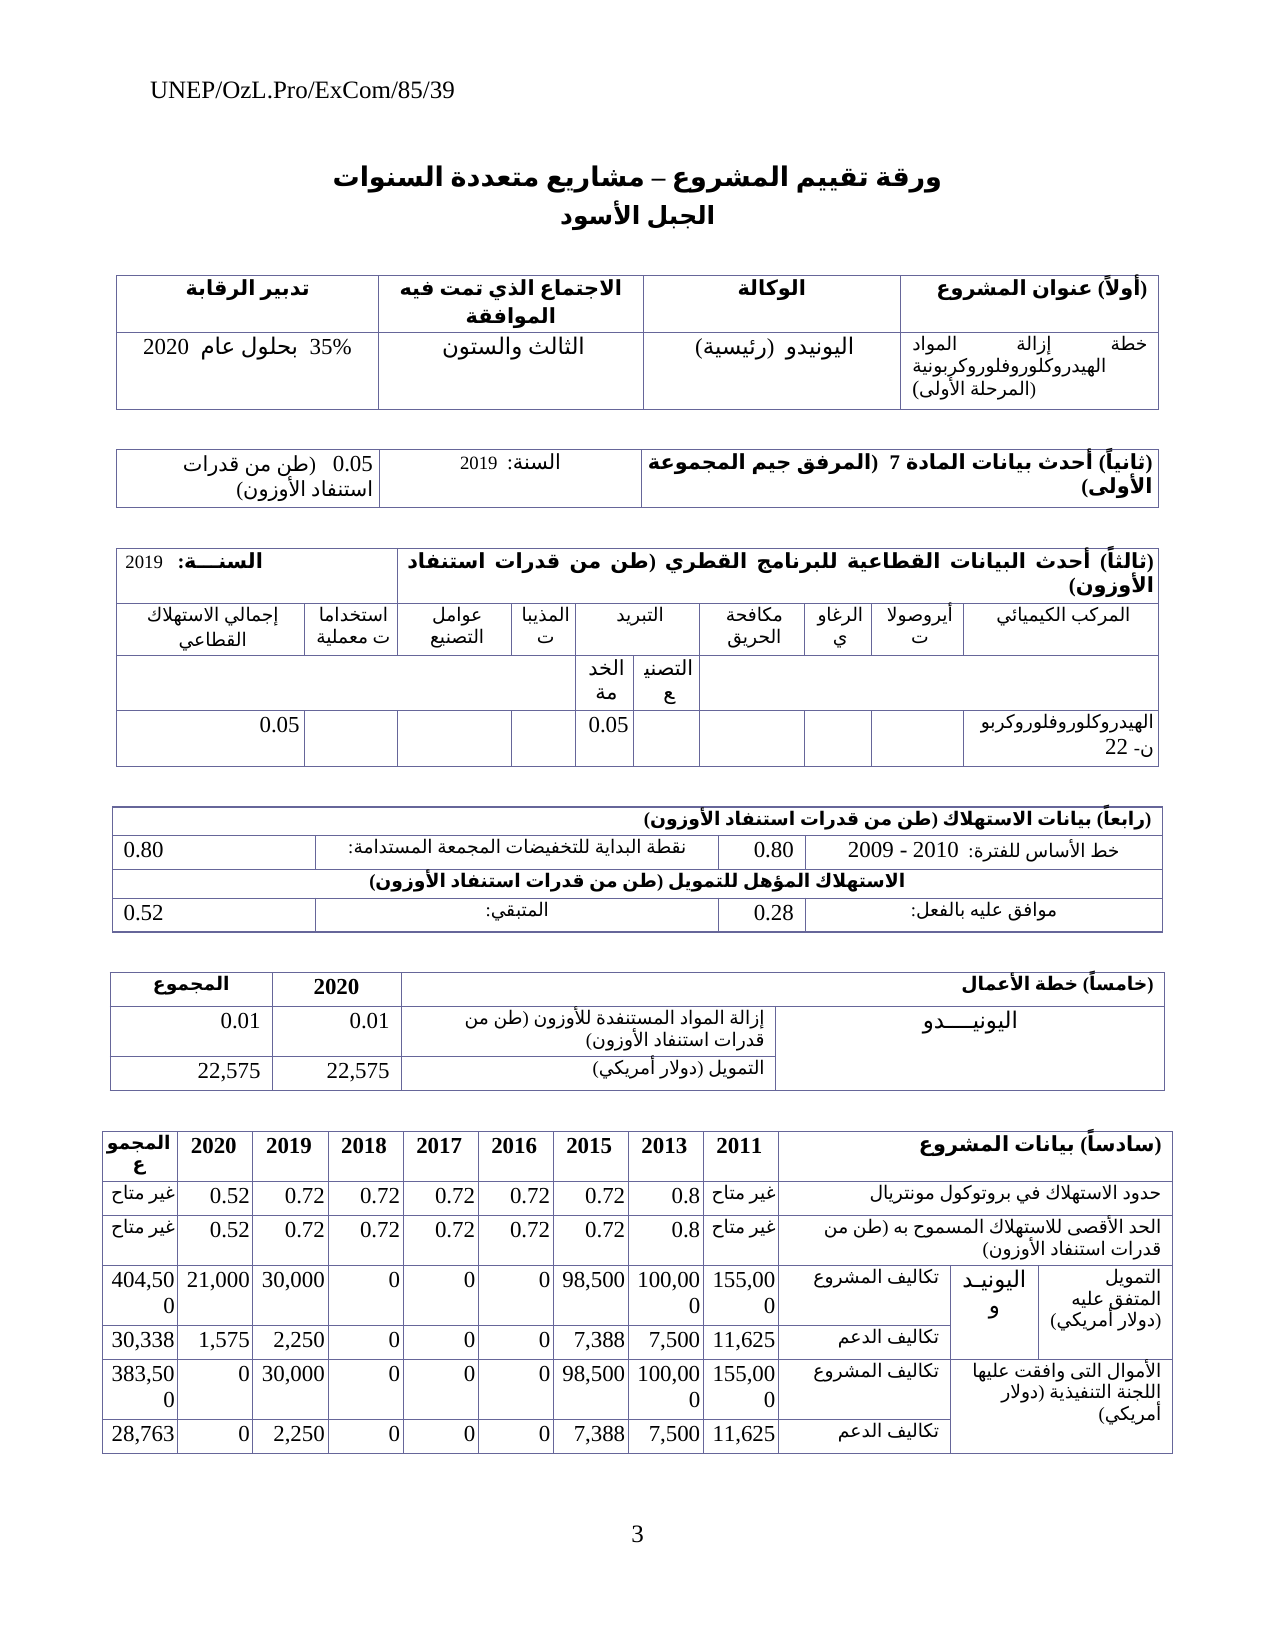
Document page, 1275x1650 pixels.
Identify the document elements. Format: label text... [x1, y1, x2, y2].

table_cell 0 [404, 1360, 478, 1419]
table_cell 22,575 [273, 1057, 401, 1090]
table_cell 0.05 [576, 711, 633, 766]
table_cell 0 [178, 1360, 252, 1419]
table_header 0.05 (طن من قدرات استنفاد الأوزون) [117, 450, 379, 507]
table_cell 0 [404, 1420, 478, 1452]
table_cell [305, 711, 397, 766]
table_cell 0 [178, 1420, 252, 1452]
table_cell 0.80 [719, 836, 805, 869]
table_cell 30,338 [103, 1326, 177, 1359]
table_cell 155,000 [704, 1360, 778, 1419]
text الجبل الأسود [150, 201, 1125, 229]
table_header (سادساً) بيانات المشروع [779, 1132, 1172, 1181]
table_cell 0.72 [404, 1182, 478, 1215]
table_cell 383,500 [103, 1360, 177, 1419]
table_header (ثانياً) أحدث بيانات المادة 7 (المرفق جيم المجموعة الأولى) [642, 450, 1158, 507]
table_cell 0 [329, 1420, 403, 1452]
table_cell 0.8 [629, 1216, 703, 1265]
table_cell 155,000 [704, 1266, 778, 1325]
table_cell الخدمة [576, 656, 633, 710]
table_cell 0 [479, 1360, 553, 1419]
table_cell 0.72 [253, 1182, 328, 1215]
table_cell [700, 656, 1158, 710]
table_cell خط الأساس للفترة: 2010 - 2009 [806, 836, 1162, 869]
table_cell 0 [329, 1266, 403, 1325]
table_cell 35% بحلول عام 2020 [117, 333, 378, 408]
table_header 2017 [404, 1132, 478, 1181]
table_cell حدود الاستهلاك في بروتوكول مونتريال [779, 1182, 1172, 1215]
table_header 2019 [253, 1132, 328, 1181]
table_cell 98,500 [554, 1266, 628, 1325]
table_header (رابعاً) بيانات الاستهلاك (طن من قدرات استنفاد الأوزون) [113, 808, 1162, 835]
table_cell التصنيع [634, 656, 699, 710]
table_cell المتبقي: [316, 899, 718, 931]
table_header المجموع [103, 1132, 177, 1181]
table_cell 0.72 [404, 1216, 478, 1265]
table_cell أيروصولات [872, 604, 963, 655]
table_cell تكاليف الدعم [779, 1326, 950, 1359]
table_header الوكالة [644, 276, 900, 332]
table_cell إزالة المواد المستنفدة للأوزون (طن من قدرات استنفاد الأوزون) [402, 1007, 775, 1056]
table_cell 30,000 [253, 1360, 328, 1419]
table_cell 0 [479, 1420, 553, 1452]
table_cell 7,388 [554, 1420, 628, 1452]
table_cell 7,500 [629, 1420, 703, 1452]
table_cell [700, 711, 804, 766]
table_cell 0.8 [629, 1182, 703, 1215]
table_cell 0 [404, 1266, 478, 1325]
table_cell 0.52 [178, 1216, 252, 1265]
table_cell التمويل (دولار أمريكي) [402, 1057, 775, 1090]
table_header (خامساً) خطة الأعمال [402, 973, 1164, 1006]
table_cell مكافحة الحريق [700, 604, 804, 655]
table_cell غير متاح [103, 1216, 177, 1265]
table_cell 28,763 [103, 1420, 177, 1452]
table_cell [872, 711, 963, 766]
table_header السنـــة: 2019 [117, 549, 397, 603]
table_cell اليونيـدو [951, 1266, 1038, 1359]
table_cell 0 [404, 1326, 478, 1359]
table_cell 22,575 [111, 1057, 272, 1090]
table_header 2016 [479, 1132, 553, 1181]
table_cell 0 [479, 1266, 553, 1325]
table_cell 100,000 [629, 1266, 703, 1325]
table_cell 404,500 [103, 1266, 177, 1325]
table_cell 0.01 [111, 1007, 272, 1056]
table_cell 0 [329, 1360, 403, 1419]
table_header (أولاً) عنوان المشروع [901, 276, 1158, 332]
table_cell [634, 711, 699, 766]
table_header تدبير الرقابة [117, 276, 378, 332]
table_cell 0.52 [178, 1182, 252, 1215]
table_cell تكاليف المشروع [779, 1266, 950, 1325]
table_cell الرغاوي [805, 604, 871, 655]
table_cell اليونيــــدو [776, 1007, 1164, 1090]
table_cell تكاليف المشروع [779, 1360, 950, 1419]
table_cell 2,250 [253, 1420, 328, 1452]
table_cell 11,625 [704, 1326, 778, 1359]
table_cell خطة إزالة المواد الهيدروكلوروفلوروكربونية (المرحلة الأولى) [901, 333, 1158, 408]
table_cell 0 [479, 1326, 553, 1359]
table_header الاجتماع الذي تمت فيه الموافقة [379, 276, 643, 332]
table_cell عوامل التصنيع [398, 604, 511, 655]
table_cell 0.28 [719, 899, 805, 931]
table_cell 0 [329, 1326, 403, 1359]
table_cell 0.01 [273, 1007, 401, 1056]
table_cell غير متاح [704, 1182, 778, 1215]
table_cell اليونيدو (رئيسية) [644, 333, 900, 408]
table_cell [398, 711, 511, 766]
table_header (ثالثاً) أحدث البيانات القطاعية للبرنامج القطري (طن من قدرات استنفاد الأوزون) [398, 549, 1158, 603]
table_cell 11,625 [704, 1420, 778, 1452]
table_cell 2,250 [253, 1326, 328, 1359]
table_cell الحد الأقصى للاستهلاك المسموح به (طن من قدرات استنفاد الأوزون) [779, 1216, 1172, 1265]
table_cell [512, 711, 575, 766]
table_header 2013 [629, 1132, 703, 1181]
table_cell 0.05 [117, 711, 304, 766]
table_cell المذيبات [512, 604, 575, 655]
table_cell 98,500 [554, 1360, 628, 1419]
table_cell غير متاح [103, 1182, 177, 1215]
table_header 2018 [329, 1132, 403, 1181]
table_header 2020 [273, 973, 401, 1006]
table_cell استخدامات معملية [305, 604, 397, 655]
table_cell إجمالي الاستهلاك القطاعي [117, 604, 304, 655]
table_cell 0.72 [329, 1182, 403, 1215]
table_cell 1,575 [178, 1326, 252, 1359]
table_header السنة: 2019 [380, 450, 641, 507]
table_cell 7,388 [554, 1326, 628, 1359]
text ورقة تقييم المشروع – مشاريع متعددة السنوات [150, 161, 1125, 192]
table_cell 7,500 [629, 1326, 703, 1359]
table_cell [117, 656, 575, 710]
table_cell [805, 711, 871, 766]
table_cell 21,000 [178, 1266, 252, 1325]
table_header 2011 [704, 1132, 778, 1181]
table_cell 0.52 [113, 899, 315, 931]
table_cell نقطة البداية للتخفيضات المجمعة المستدامة: [316, 836, 718, 869]
table_cell 100,000 [629, 1360, 703, 1419]
table_cell المركب الكيميائي [964, 604, 1158, 655]
table_cell الهيدروكلوروفلوروكربون- 22 [964, 711, 1158, 766]
table_header 2020 [178, 1132, 252, 1181]
table_cell 0.72 [554, 1182, 628, 1215]
table_cell 0.72 [253, 1216, 328, 1265]
table_header 2015 [554, 1132, 628, 1181]
table_cell 0.72 [479, 1182, 553, 1215]
table_cell الاستهلاك المؤهل للتمويل (طن من قدرات استنفاد الأوزون) [113, 870, 1162, 898]
table_cell 30,000 [253, 1266, 328, 1325]
table_header المجموع [111, 973, 272, 1006]
table_cell الثالث والستون [379, 333, 643, 408]
table_cell التبريد [576, 604, 699, 655]
table_cell التمويل المتفق عليه (دولار أمريكي) [1039, 1266, 1172, 1359]
table_cell 0.80 [113, 836, 315, 869]
table_cell 0.72 [329, 1216, 403, 1265]
table_cell غير متاح [704, 1216, 778, 1265]
table_cell الأموال التى وافقت عليها اللجنة التنفيذية (دولار أمريكي) [951, 1360, 1172, 1452]
table_cell 0.72 [479, 1216, 553, 1265]
table_cell تكاليف الدعم [779, 1420, 950, 1452]
table_cell 0.72 [554, 1216, 628, 1265]
table_cell موافق عليه بالفعل: [806, 899, 1162, 931]
